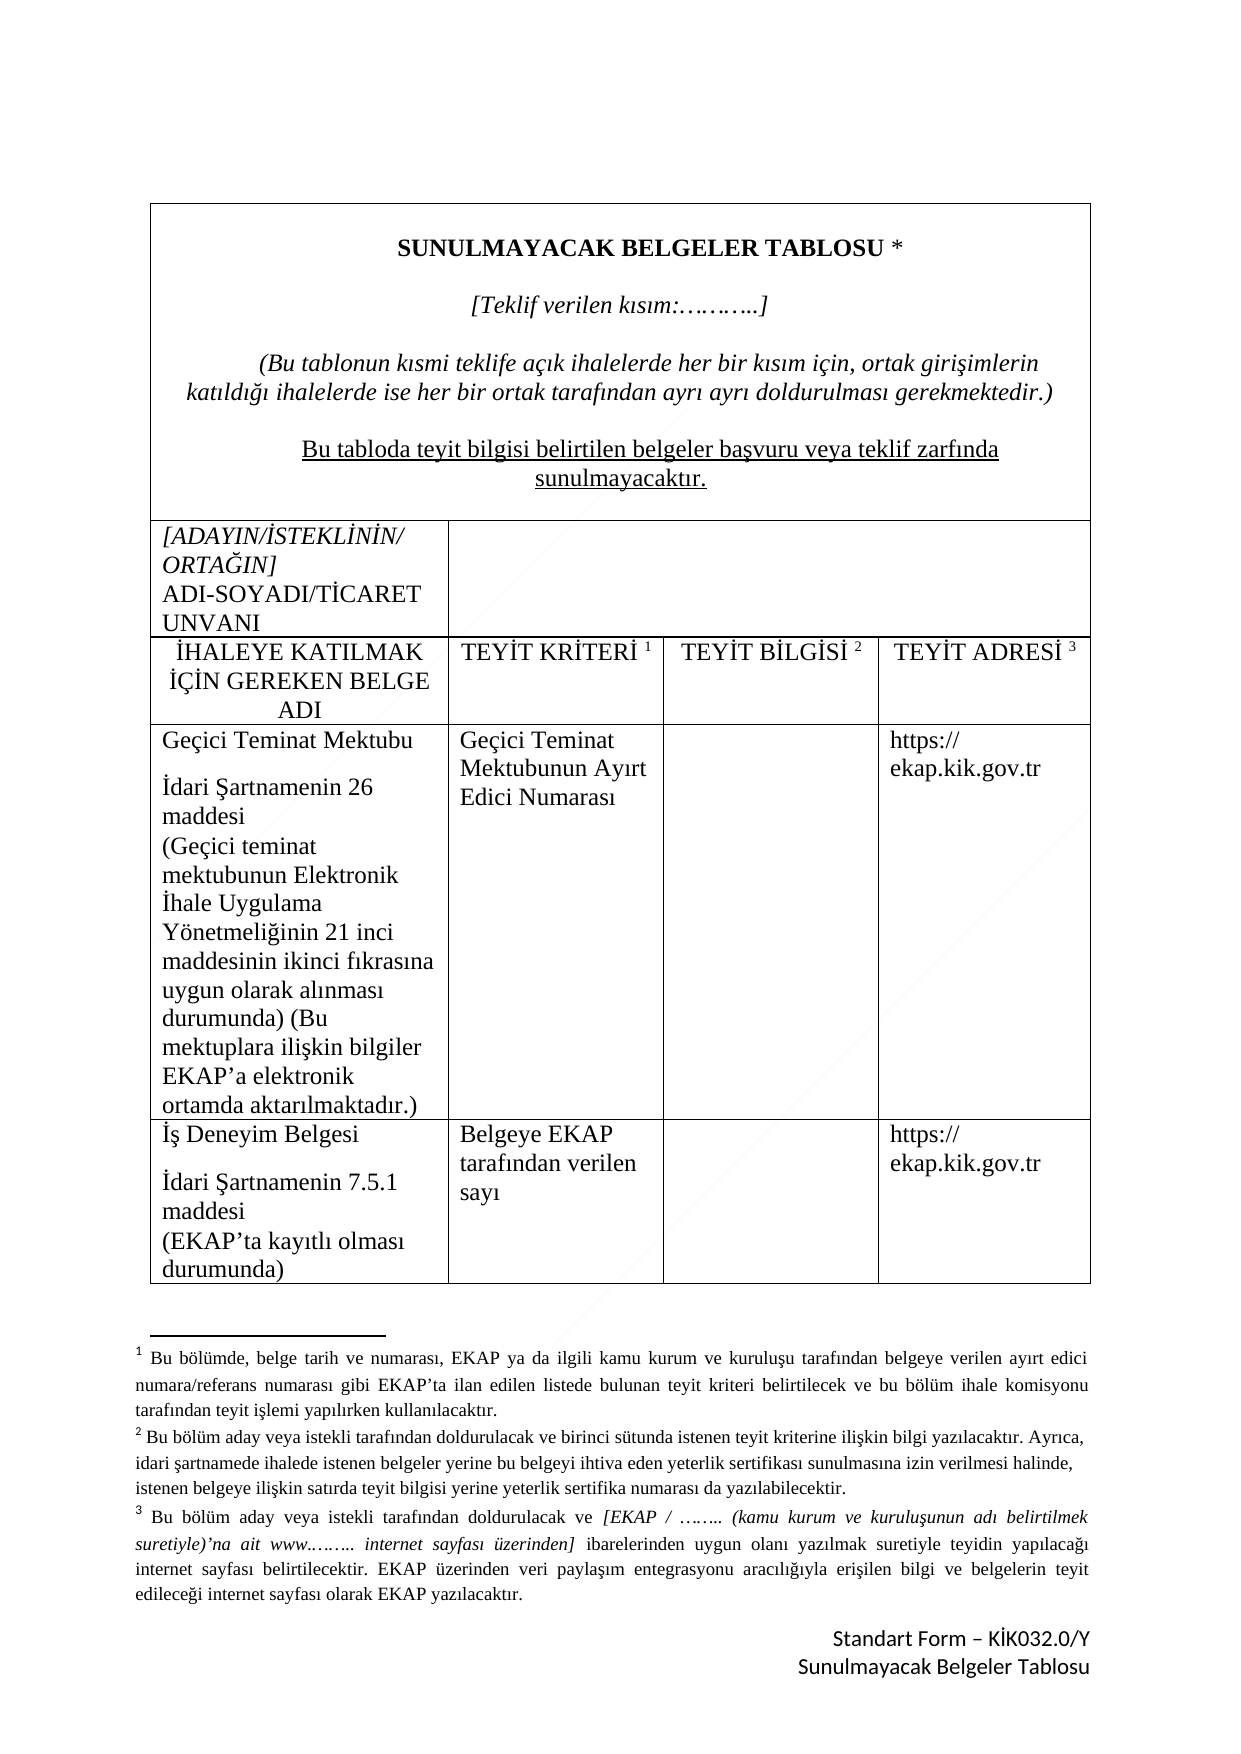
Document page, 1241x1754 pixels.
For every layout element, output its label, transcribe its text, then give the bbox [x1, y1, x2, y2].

table_header SUNULMAYACAK BELGELER TABLOSU * [Teklif verilen kısım:………..] (Bu tablonun kısmi teklife açık ihalelerde her bir kısım için, ortak girişimlerin katıldığı ihalelerde ise her bir ortak tarafından ayrı ayrı doldurulması gerekmektedir.) Bu tabloda teyit bilgisi belirtilen belgeler başvuru veya teklif zarfında sunulmayacaktır. [151, 204, 1090, 520]
table_cell [449, 521, 1090, 636]
table_cell [ADAYIN/İSTEKLİNİN/ORTAĞIN] ADI-SOYADI/TİCARET UNVANI [151, 521, 448, 636]
table_cell TEYİT BİLGİSİ [664, 638, 878, 724]
table_cell İdari Şartnamenin 7.5.1 maddesi [151, 1166, 448, 1225]
table_cell İdari Şartnamenin 26 maddesi [151, 771, 448, 830]
table_cell Geçici Teminat Mektubunun Ayırt Edici Numarası [449, 725, 663, 1118]
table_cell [879, 1120, 1090, 1283]
table_cell [664, 1120, 878, 1283]
table_cell [664, 725, 878, 1118]
table_cell (EKAP’ta kayıtlı olması durumunda) [151, 1225, 448, 1283]
table_cell İş Deneyim Belgesi [151, 1120, 448, 1166]
table_cell İHALEYE KATILMAK İÇİN GEREKEN BELGE ADI [151, 638, 448, 724]
table_cell TEYİT ADRESİ [879, 638, 1090, 724]
table_cell Geçici Teminat Mektubu [151, 725, 448, 771]
table_cell TEYİT KRİTERİ [449, 638, 663, 724]
table_cell Belgeye EKAP tarafından verilen sayı [449, 1120, 663, 1283]
table_cell https://ekap.kik.gov.tr [879, 725, 1090, 1118]
table_cell (Geçici teminat mektubunun Elektronik İhale Uygulama Yönetmeliğinin 21 inci maddesinin ikinci fıkrasına uygun olarak alınması durumunda) (Bu mektuplara ilişkin bilgiler EKAP’a elektronik ortamda aktarılmaktadır.) [151, 830, 448, 1118]
